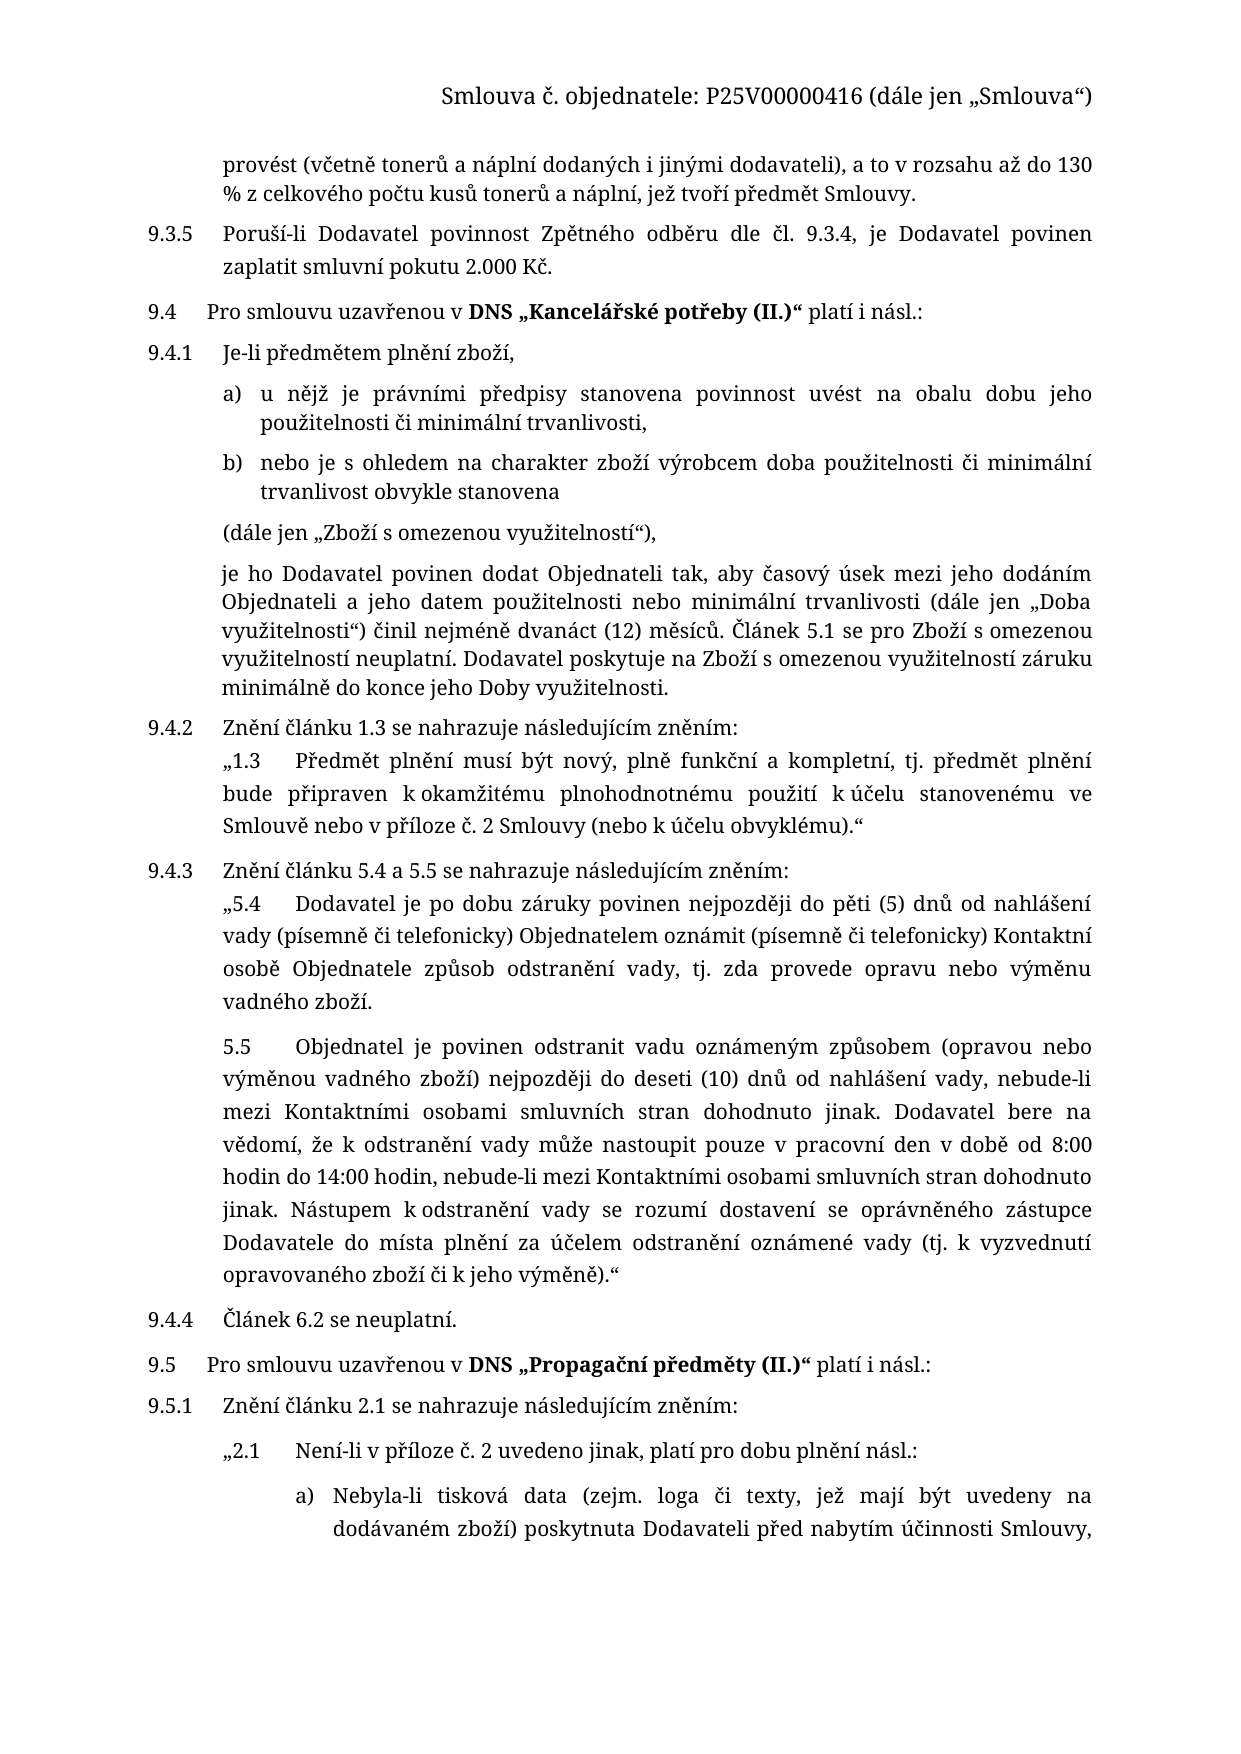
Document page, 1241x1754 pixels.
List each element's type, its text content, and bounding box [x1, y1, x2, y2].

list „1.3 Předmět plnění musí být nový, plně funkční a kompletní, tj. předmět plnění bude připraven k okamžitému plnohodnotnému použití k účelu stanovenému ve Smlouvě nebo v příloze č. 2 Smlouvy (nebo k účelu obvyklému).“ [223, 746, 1093, 840]
list Pro smlouvu uzavřenou v DNS „Kancelářské potřeby (II.)“ platí i násl.: [148, 297, 1093, 326]
list Je-li předmětem plnění zboží, [148, 338, 1093, 367]
list nebo je s ohledem na charakter zboží výrobcem doba použitelnosti či minimální trvanlivost obvykle stanovena [223, 448, 1093, 505]
text (dále jen „Zboží s omezenou využitelností“), [223, 518, 1093, 546]
list u nějž je právními předpisy stanovena povinnost uvést na obalu dobu jeho použitelnosti či minimální trvanlivosti, [223, 379, 1093, 436]
list Článek 6.2 se neuplatní. [148, 1305, 1093, 1334]
list Znění článku 1.3 se nahrazuje následujícím zněním: [148, 713, 1093, 742]
list „5.4 Dodavatel je po dobu záruky povinen nejpozději do pěti (5) dnů od nahlášení vady (písemně či telefonicky) Objednatelem oznámit (písemně či telefonicky) Kontaktní osobě Objednatele způsob odstranění vady, tj. zda provede opravu nebo výměnu vadného zboží. [223, 889, 1093, 1015]
list Poruší-li Dodavatel povinnost Zpětného odběru dle čl. 9.3.4, je Dodavatel povinen zaplatit smluvní pokutu 2.000 Kč. [148, 219, 1093, 281]
list Znění článku 2.1 se nahrazuje následujícím zněním: [148, 1391, 1093, 1420]
list „2.1 Není-li v příloze č. 2 uvedeno jinak, platí pro dobu plnění násl.: [223, 1436, 1093, 1465]
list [148, 150, 1093, 207]
list Pro smlouvu uzavřenou v DNS „Propagační předměty (II.)“ platí i násl.: [148, 1350, 1093, 1379]
list Znění článku 5.4 a 5.5 se nahrazuje následujícím zněním: [148, 856, 1093, 885]
list 5.5 Objednatel je povinen odstranit vadu oznámeným způsobem (opravou nebo výměnou vadného zboží) nejpozději do deseti (10) dnů od nahlášení vady, nebude-li mezi Kontaktními osobami smluvních stran dohodnuto jinak. Dodavatel bere na vědomí, že k odstranění vady může nastoupit pouze v pracovní den v době od 8:00 hodin do 14:00 hodin, nebude-li mezi Kontaktními osobami smluvních stran dohodnuto jinak. Nástupem k odstranění vady se rozumí dostavení se oprávněného zástupce Dodavatele do místa plnění za účelem odstranění oznámené vady (tj. k vyzvednutí opravovaného zboží či k jeho výměně).“ [223, 1032, 1093, 1289]
text je ho Dodavatel povinen dodat Objednateli tak, aby časový úsek mezi jeho dodáním Objednateli a jeho datem použitelnosti nebo minimální trvanlivosti (dále jen „Doba využitelnosti“) činil nejméně dvanáct (12) měsíců. Článek 5.1 se pro Zboží s omezenou využitelností neuplatní. Dodavatel poskytuje na Zboží s omezenou využitelností záruku minimálně do konce jeho Doby využitelnosti. [221, 559, 1093, 701]
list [295, 1482, 1093, 1543]
